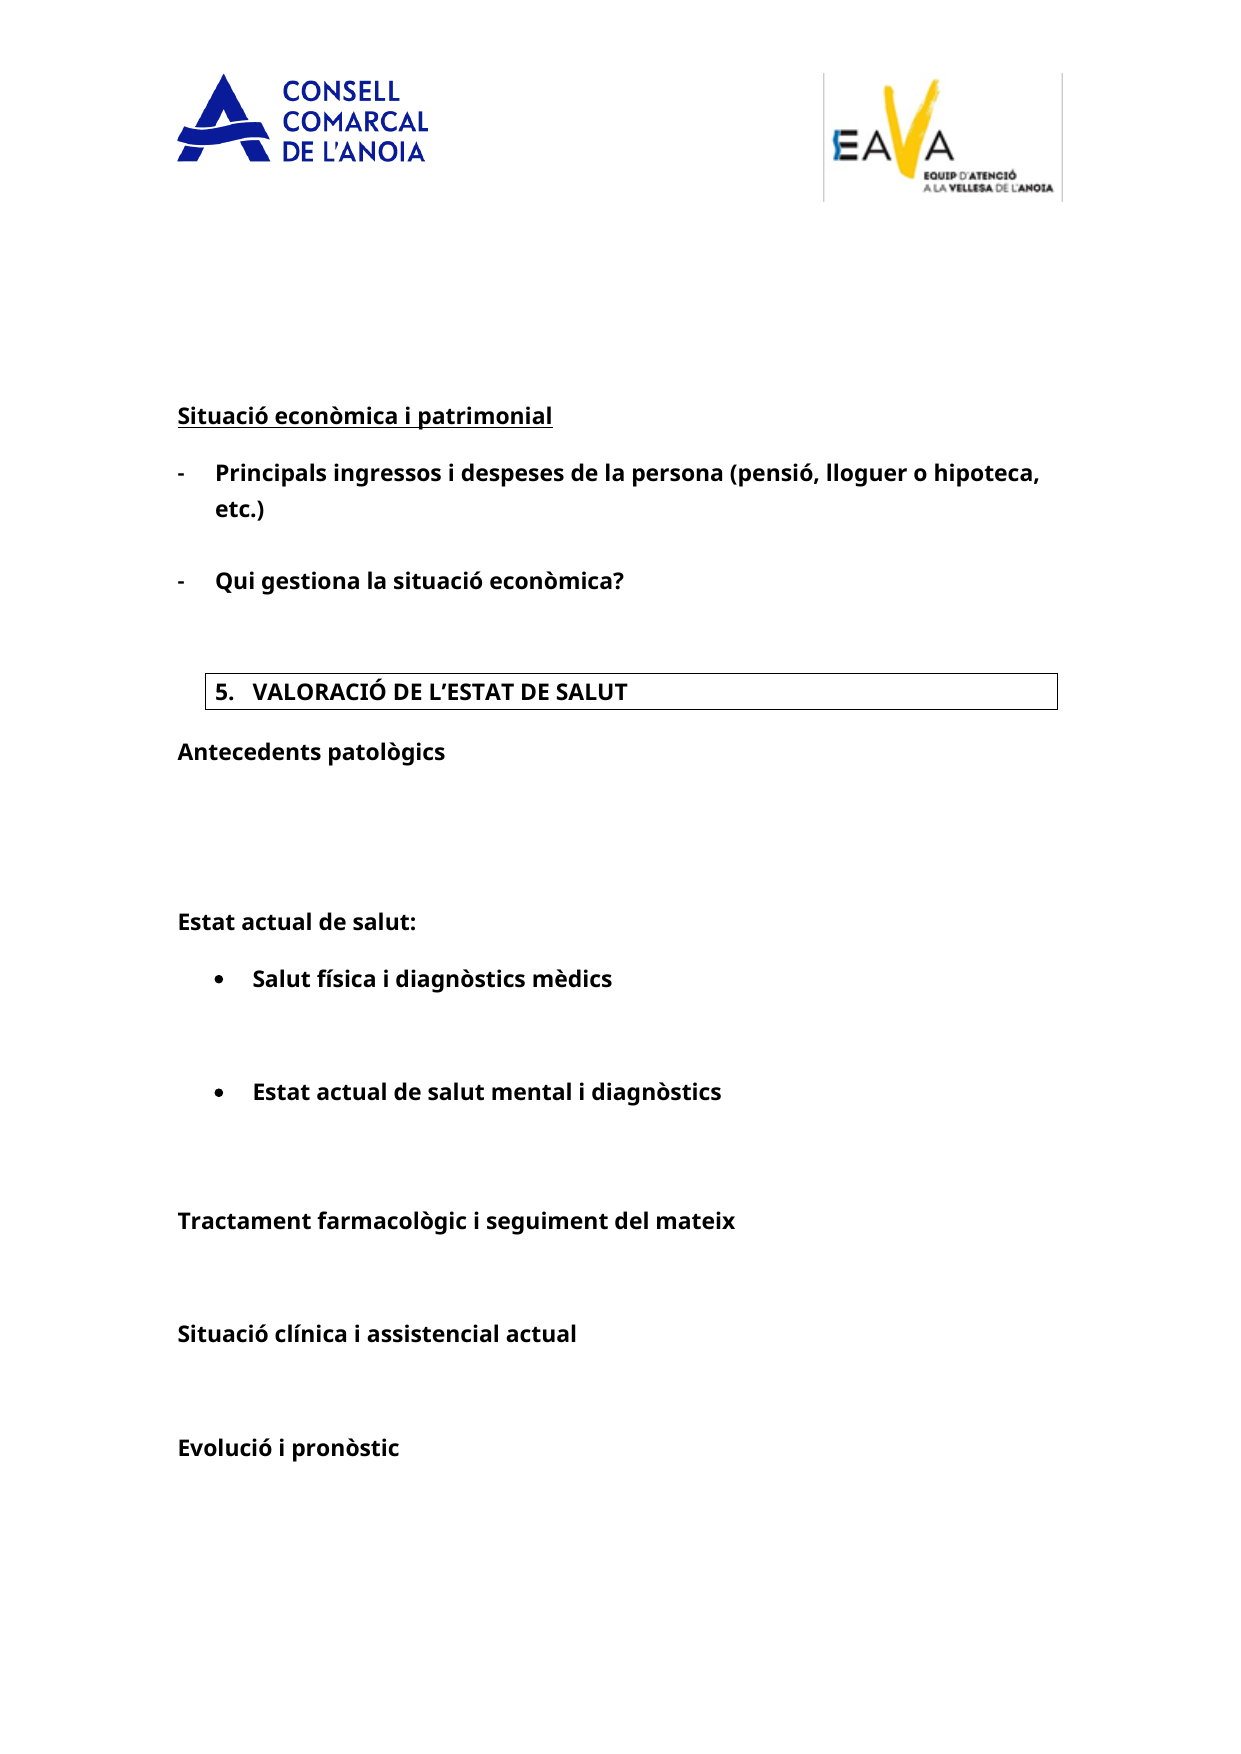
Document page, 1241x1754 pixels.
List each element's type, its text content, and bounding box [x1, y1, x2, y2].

text Situació clínica i assistencial actual [177, 1318, 1048, 1350]
list Principals ingressos i despeses de la persona (pensió, lloguer o hipoteca, etc.) [177, 457, 1048, 524]
text Situació econòmica i patrimonial [177, 400, 1048, 431]
text Tractament farmacològic i seguiment del mateix [177, 1205, 1048, 1236]
text Evolució i pronòstic [177, 1432, 1048, 1463]
picture [177, 73, 428, 162]
picture [821, 73, 1064, 202]
list VALORACIÓ DE L’ESTAT DE SALUT [206, 674, 1057, 709]
list Salut física i diagnòstics mèdics [215, 963, 1048, 994]
text Estat actual de salut: [177, 906, 1048, 937]
text Antecedents patològics [177, 736, 1048, 767]
list Estat actual de salut mental i diagnòstics [215, 1076, 1048, 1107]
list Qui gestiona la situació econòmica? [177, 565, 1048, 596]
